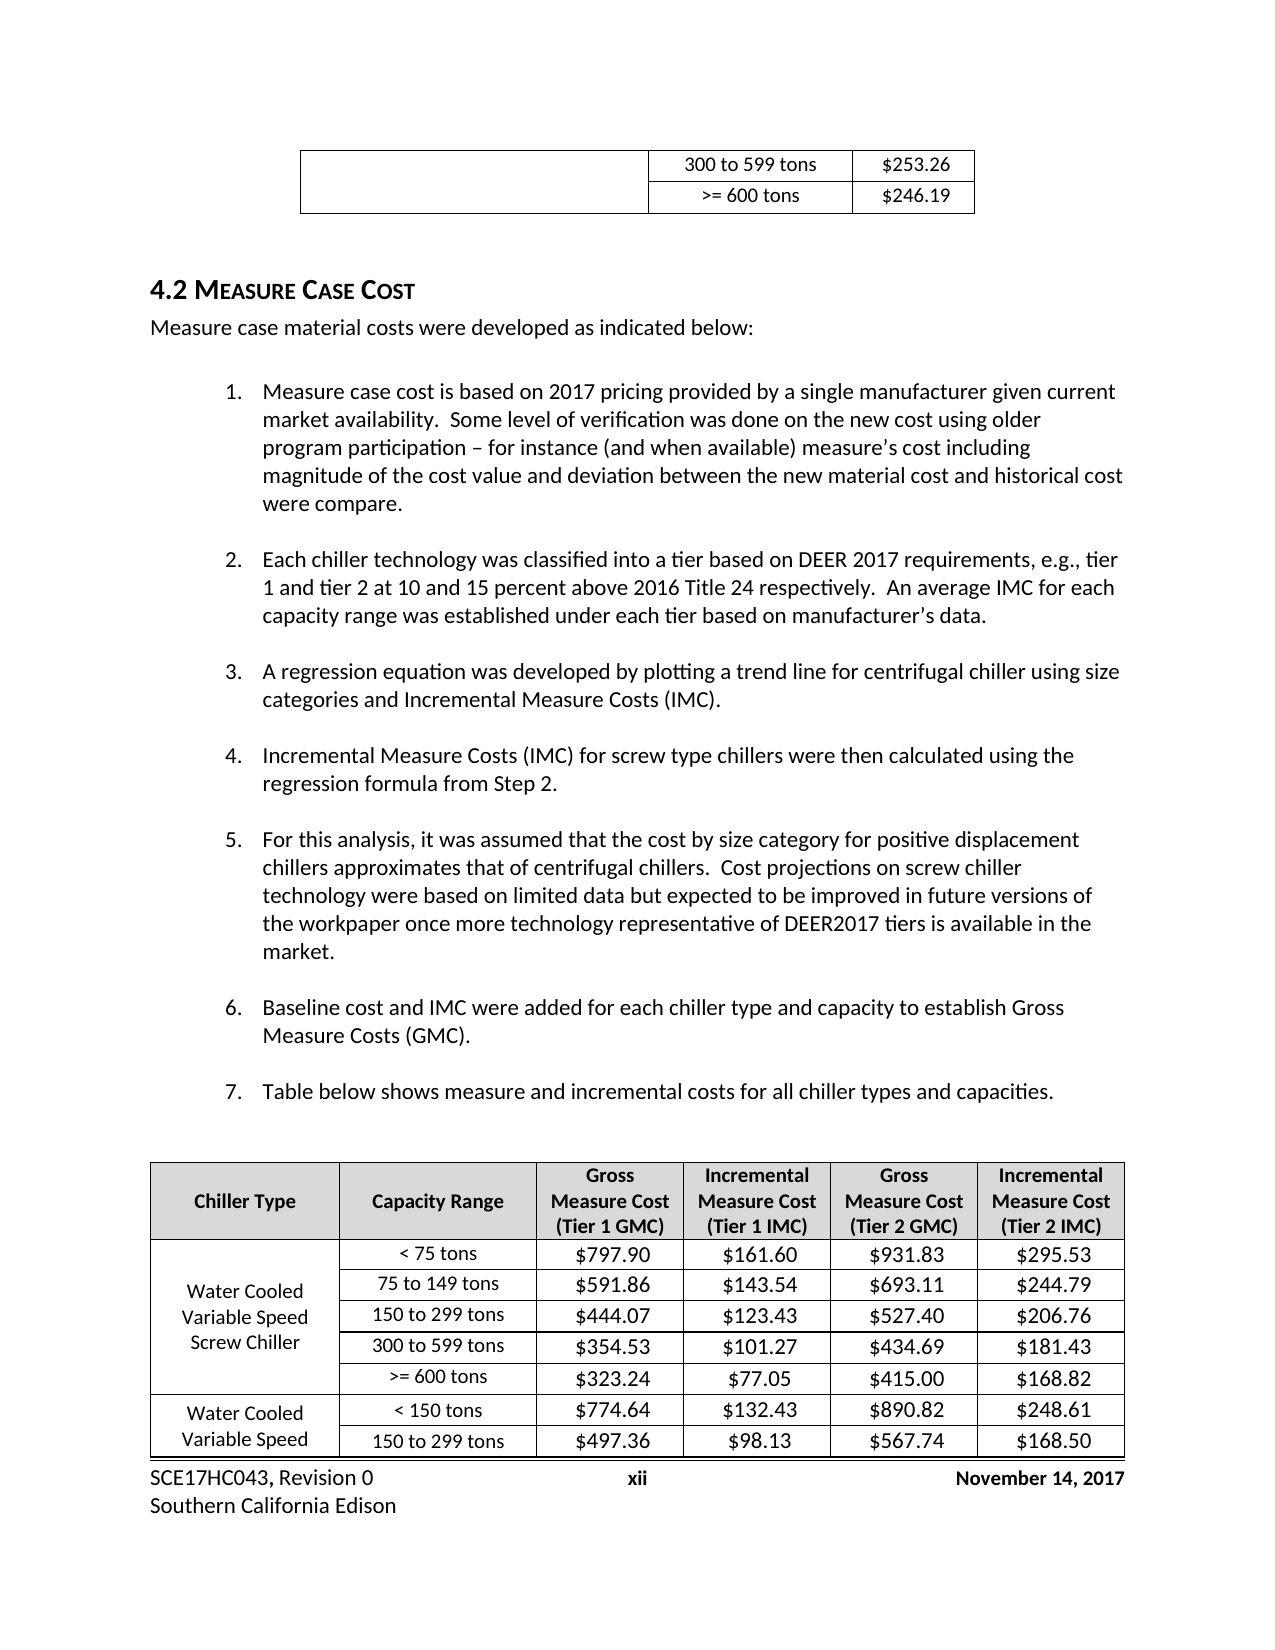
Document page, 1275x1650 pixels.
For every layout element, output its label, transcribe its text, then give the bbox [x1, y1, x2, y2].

table_cell $168.50 [978, 1426, 1124, 1456]
table_header Gross Measure Cost (Tier 1 GMC) [537, 1163, 683, 1239]
table_cell < 75 tons [340, 1240, 536, 1269]
table_cell $181.43 [978, 1333, 1124, 1363]
table_cell >= 600 tons [340, 1364, 536, 1394]
table_header Incremental Measure Cost (Tier 2 IMC) [978, 1163, 1124, 1239]
table_cell $797.90 [537, 1240, 683, 1269]
list Incremental Measure Costs (IMC) for screw type chillers were then calculated using the regression formula from Step 2. [225, 741, 1125, 797]
table_header Capacity Range [340, 1163, 536, 1239]
text Measure case material costs were developed as indicated below: [150, 313, 1125, 341]
table_cell $143.54 [684, 1270, 830, 1300]
table_cell $248.61 [978, 1395, 1124, 1425]
table_cell $567.74 [831, 1426, 977, 1456]
table_header Gross Measure Cost (Tier 2 GMC) [831, 1163, 977, 1239]
table_cell $931.83 [831, 1240, 977, 1269]
list Baseline cost and IMC were added for each chiller type and capacity to establish Gross Measure Costs (GMC). [225, 993, 1125, 1049]
list Measure case cost is based on 2017 pricing provided by a single manufacturer given current market availability. Some level of verification was done on the new cost using older program participation – for instance (and when available) measure’s cost including magnitude of the cost value and deviation between the new material cost and historical cost were compare. [225, 377, 1125, 517]
table_cell $123.43 [684, 1301, 830, 1331]
table_cell $206.76 [978, 1301, 1124, 1331]
table_cell 300 to 599 tons [649, 151, 852, 181]
table_cell $323.24 [537, 1364, 683, 1394]
table_cell $132.43 [684, 1395, 830, 1425]
table_cell $415.00 [831, 1364, 977, 1394]
table_cell Water Cooled Variable Speed Centrifugal Chiller (Conventional Compressor) [151, 1395, 339, 1456]
table_cell $774.64 [537, 1395, 683, 1425]
subtitle 4.2 Measure Case Cost [150, 271, 1125, 306]
table_cell Water Cooled Variable Speed Screw Chiller [151, 1240, 339, 1394]
table_cell $161.60 [684, 1240, 830, 1269]
table_cell $890.82 [831, 1395, 977, 1425]
table_header Chiller Type [151, 1163, 339, 1239]
table_cell 75 to 149 tons [340, 1270, 536, 1300]
table_cell $497.36 [537, 1426, 683, 1456]
table_cell $693.11 [831, 1270, 977, 1300]
list For this analysis, it was assumed that the cost by size category for positive displacement chillers approximates that of centrifugal chillers. Cost projections on screw chiller technology were based on limited data but expected to be improved in future versions of the workpaper once more technology representative of DEER2017 tiers is available in the market. [225, 825, 1125, 965]
table_cell $246.19 [853, 182, 974, 212]
table_cell $168.82 [978, 1364, 1124, 1394]
table_cell $527.40 [831, 1301, 977, 1331]
table_cell $244.79 [978, 1270, 1124, 1300]
table_cell $591.86 [537, 1270, 683, 1300]
table_cell $354.53 [537, 1333, 683, 1363]
table_cell >= 600 tons [649, 182, 852, 212]
table_cell 150 to 299 tons [340, 1301, 536, 1331]
list Each chiller technology was classified into a tier based on DEER 2017 requirements, e.g., tier 1 and tier 2 at 10 and 15 percent above 2016 Title 24 respectively. An average IMC for each capacity range was established under each tier based on manufacturer’s data. [225, 545, 1125, 629]
table_cell $444.07 [537, 1301, 683, 1331]
table_cell < 150 tons [340, 1395, 536, 1425]
table_cell $434.69 [831, 1333, 977, 1363]
table_header Incremental Measure Cost (Tier 1 IMC) [684, 1163, 830, 1239]
table_cell $98.13 [684, 1426, 830, 1456]
table_cell 300 to 599 tons [340, 1333, 536, 1363]
table_cell $295.53 [978, 1240, 1124, 1269]
table_cell $77.05 [684, 1364, 830, 1394]
table_cell $253.26 [853, 151, 974, 181]
list A regression equation was developed by plotting a trend line for centrifugal chiller using size categories and Incremental Measure Costs (IMC). [225, 657, 1125, 713]
table_cell $101.27 [684, 1333, 830, 1363]
list Table below shows measure and incremental costs for all chiller types and capacities. [225, 1077, 1125, 1106]
table_cell 150 to 299 tons [340, 1426, 536, 1456]
